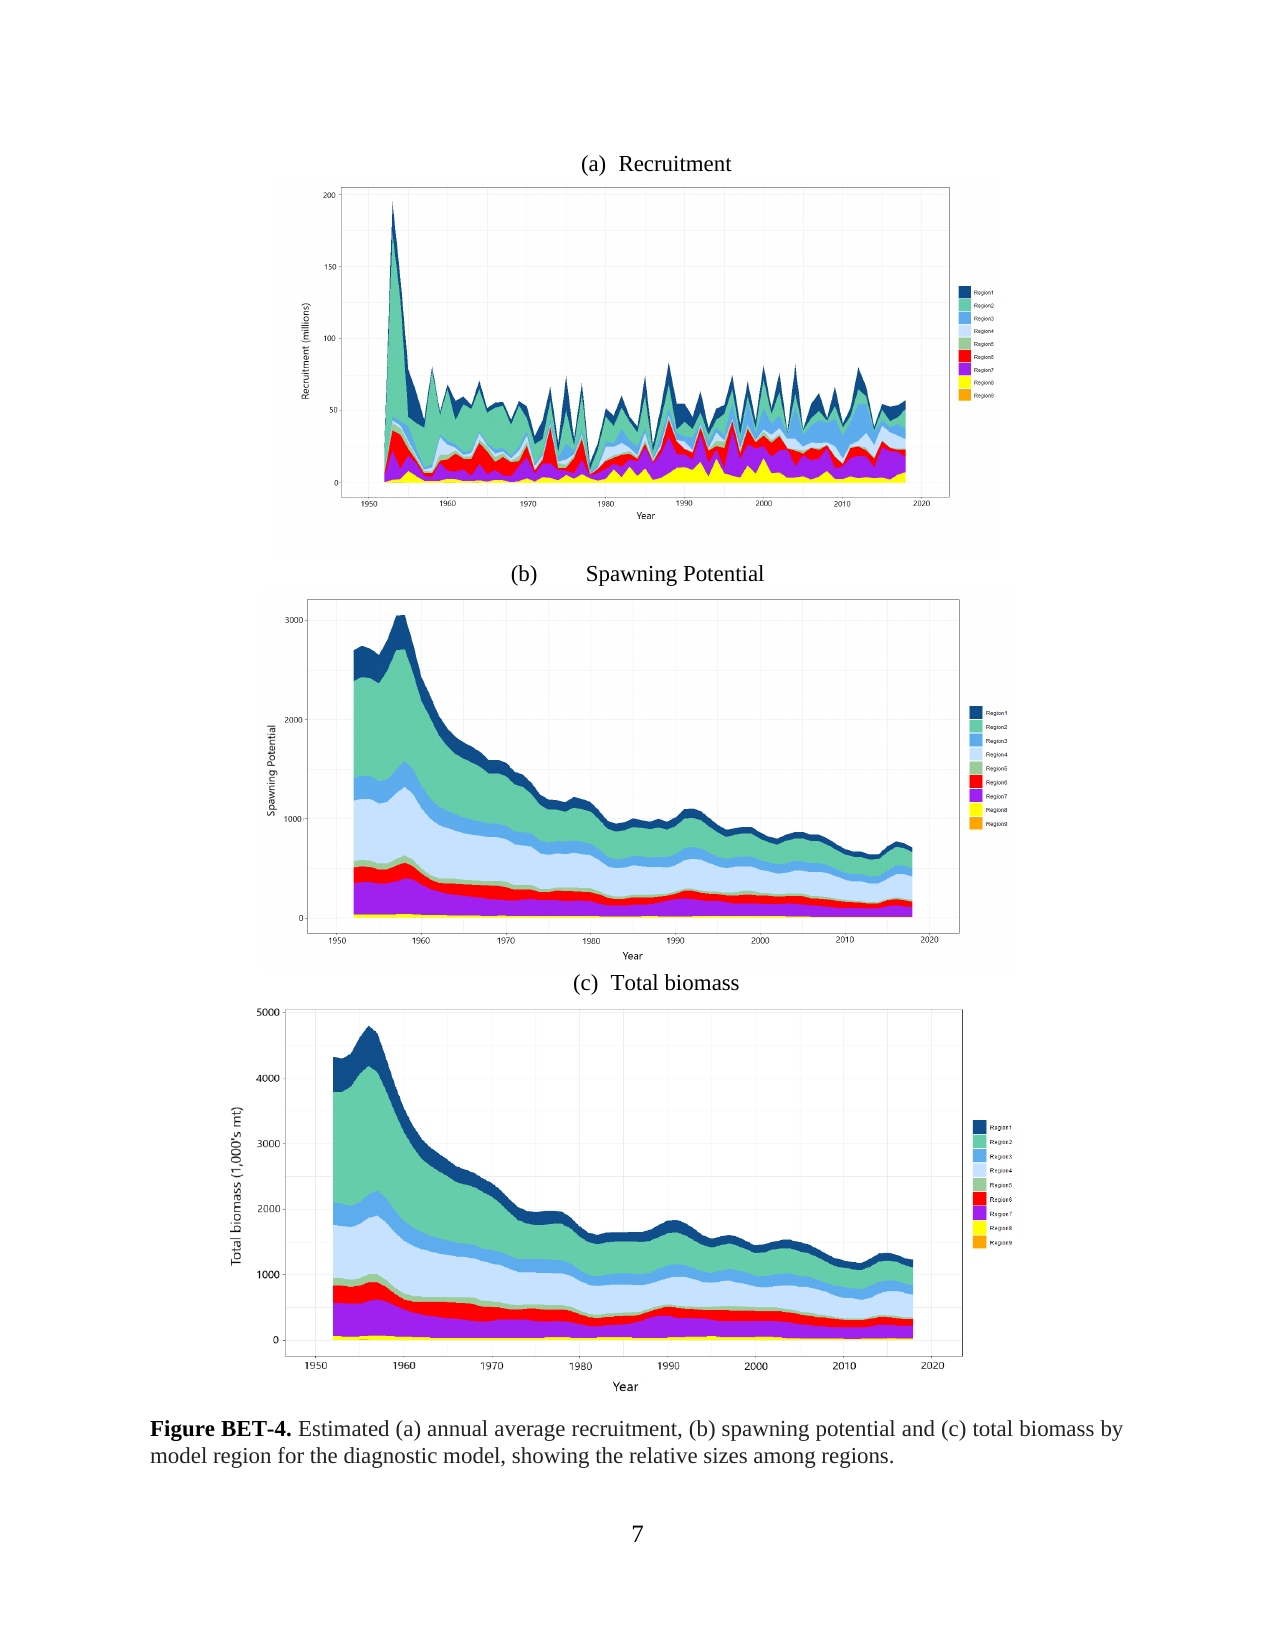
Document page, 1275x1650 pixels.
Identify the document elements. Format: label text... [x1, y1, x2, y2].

list Recruitment [187, 150, 1125, 176]
text Figure BET-4. Estimated (a) annual average recruitment, (b) spawning potential and (c) total biomass by model region for the diagnostic model, showing the relative sizes among regions. [150, 1416, 1125, 1468]
picture [259, 587, 1016, 972]
picture [217, 995, 1058, 1416]
picture [276, 176, 999, 559]
list Total biomass [187, 969, 1125, 995]
